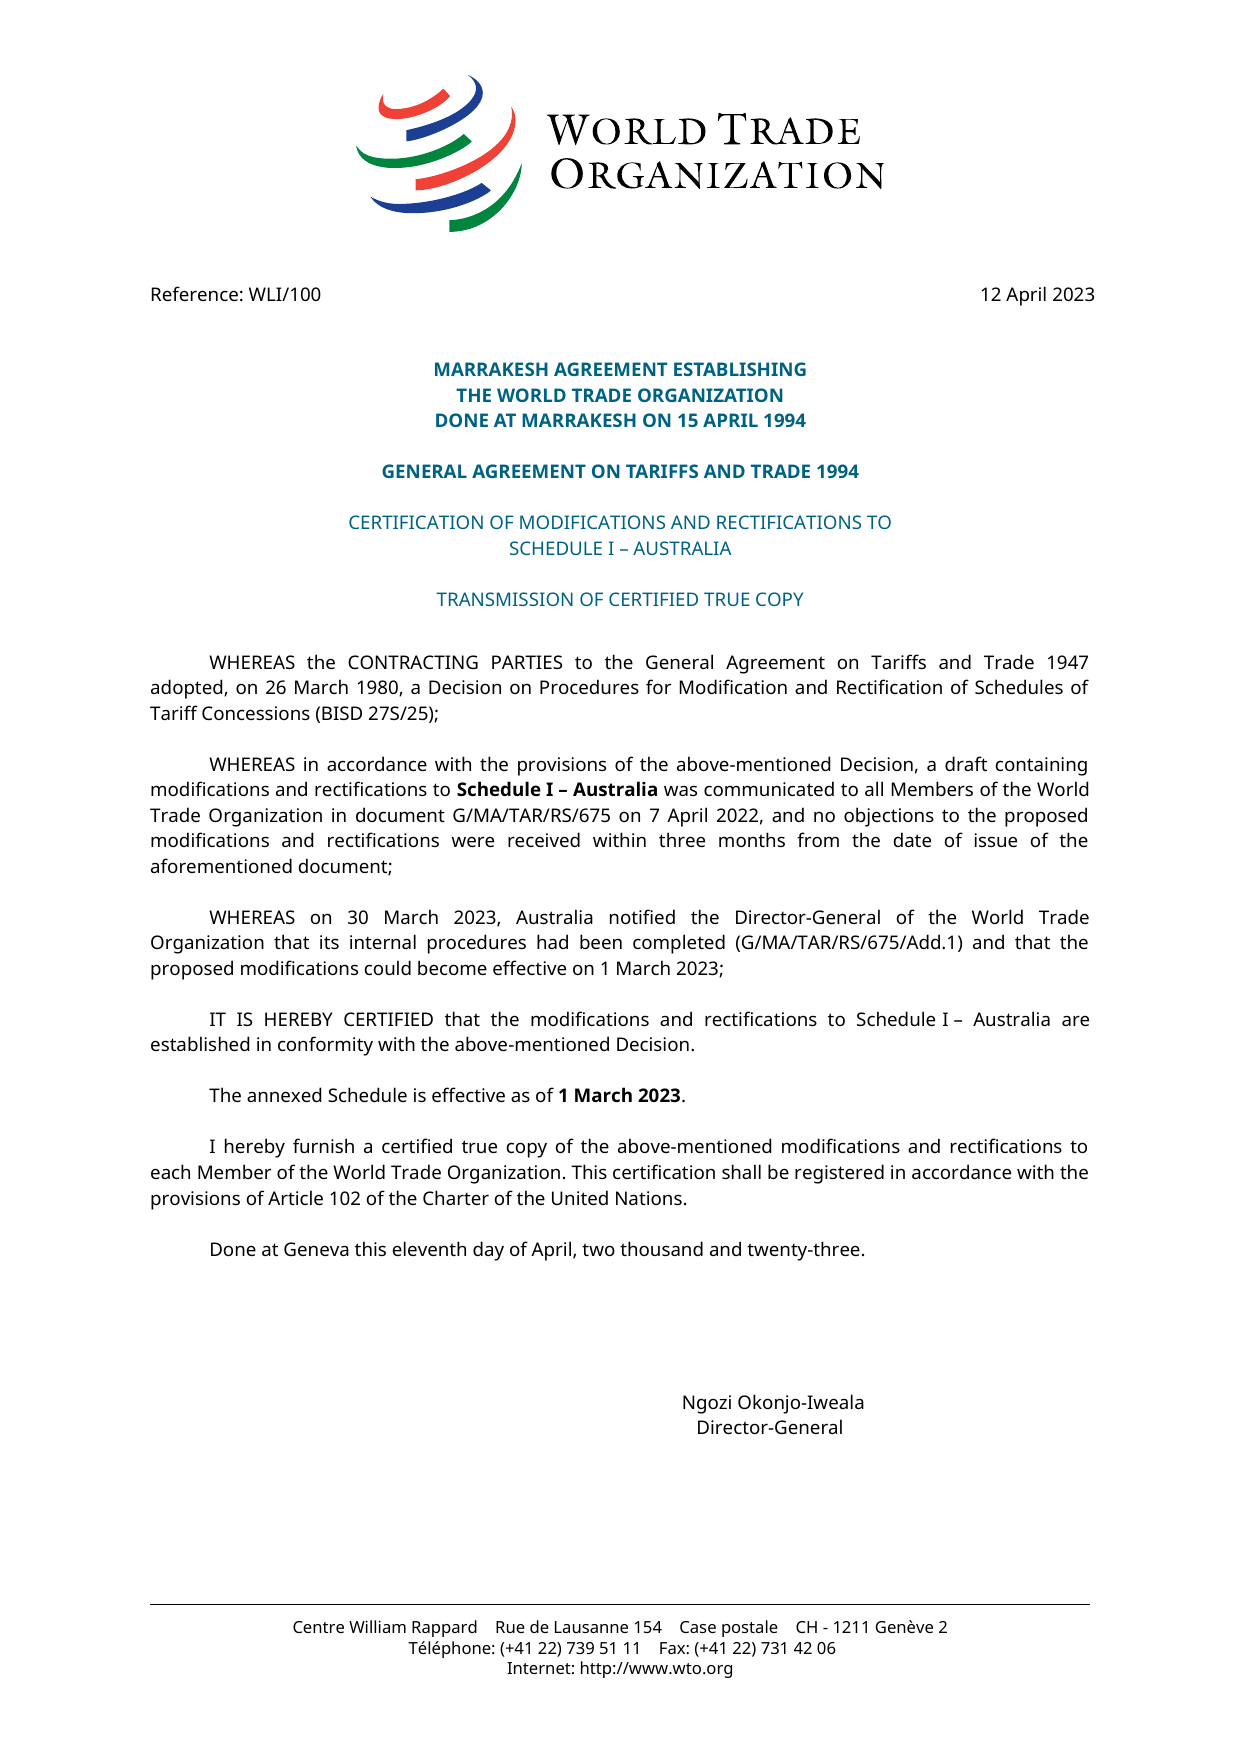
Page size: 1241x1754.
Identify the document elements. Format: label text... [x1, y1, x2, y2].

text WHEREAS the CONTRACTING PARTIES to the General Agreement on Tariffs and Trade 1947 adopted, on 26 March 1980, a Decision on Procedures for Modification and Rectification of Schedules of Tariff Concessions (BISD 27S/25); [150, 649, 1090, 726]
text Done at Geneva this eleventh day of April, two thousand and twenty-three. [150, 1236, 1090, 1261]
text Ngozi Okonjo-Iweala [622, 1389, 1090, 1414]
title GENERAL AGREEMENT ON TARIFFS AND TRADE 1994 [150, 433, 1090, 484]
title DONE AT MARRAKESH ON 15 APRIL 1994 [150, 408, 1090, 433]
title MARRAKESH AGREEMENT ESTABLISHING [150, 357, 1090, 382]
text Director-General [150, 1414, 1090, 1440]
text WHEREAS in accordance with the provisions of the above-mentioned Decision, a draft containing modifications and rectifications to Schedule I – Australia was communicated to all Members of the World Trade Organization in document G/MA/TAR/RS/675 on 7 April 2022, and no objections to the proposed modifications and rectifications were received within three months from the date of issue of the aforementioned document; [150, 751, 1090, 879]
text WHEREAS on 30 March 2023, Australia notified the Director-General of the World Trade Organization that its internal procedures had been completed (G/MA/TAR/RS/675/Add.1) and that the proposed modifications could become effective on 1 March 2023; [150, 904, 1090, 981]
title CERTIFICATION OF MODIFICATIONS AND RECTIFICATIONS TO SCHEDULE I – Australia TRANSMISSION OF CERTIFIED TRUE COPY [150, 509, 1090, 611]
text IT IS HEREBY CERTIFIED that the modifications and rectifications to Schedule I – Australia are established in conformity with the above-mentioned Decision. [150, 1006, 1090, 1057]
text The annexed Schedule is effective as of 1 March 2023. [150, 1083, 1090, 1108]
text Reference: WLI/100 12 April 2023 [150, 281, 1090, 307]
title THE WORLD TRADE ORGANIZATION [150, 382, 1090, 408]
text I hereby furnish a certified true copy of the above-mentioned modifications and rectifications to each Member of the World Trade Organization. This certification shall be registered in accordance with the provisions of Article 102 of the Charter of the United Nations. [150, 1134, 1090, 1210]
